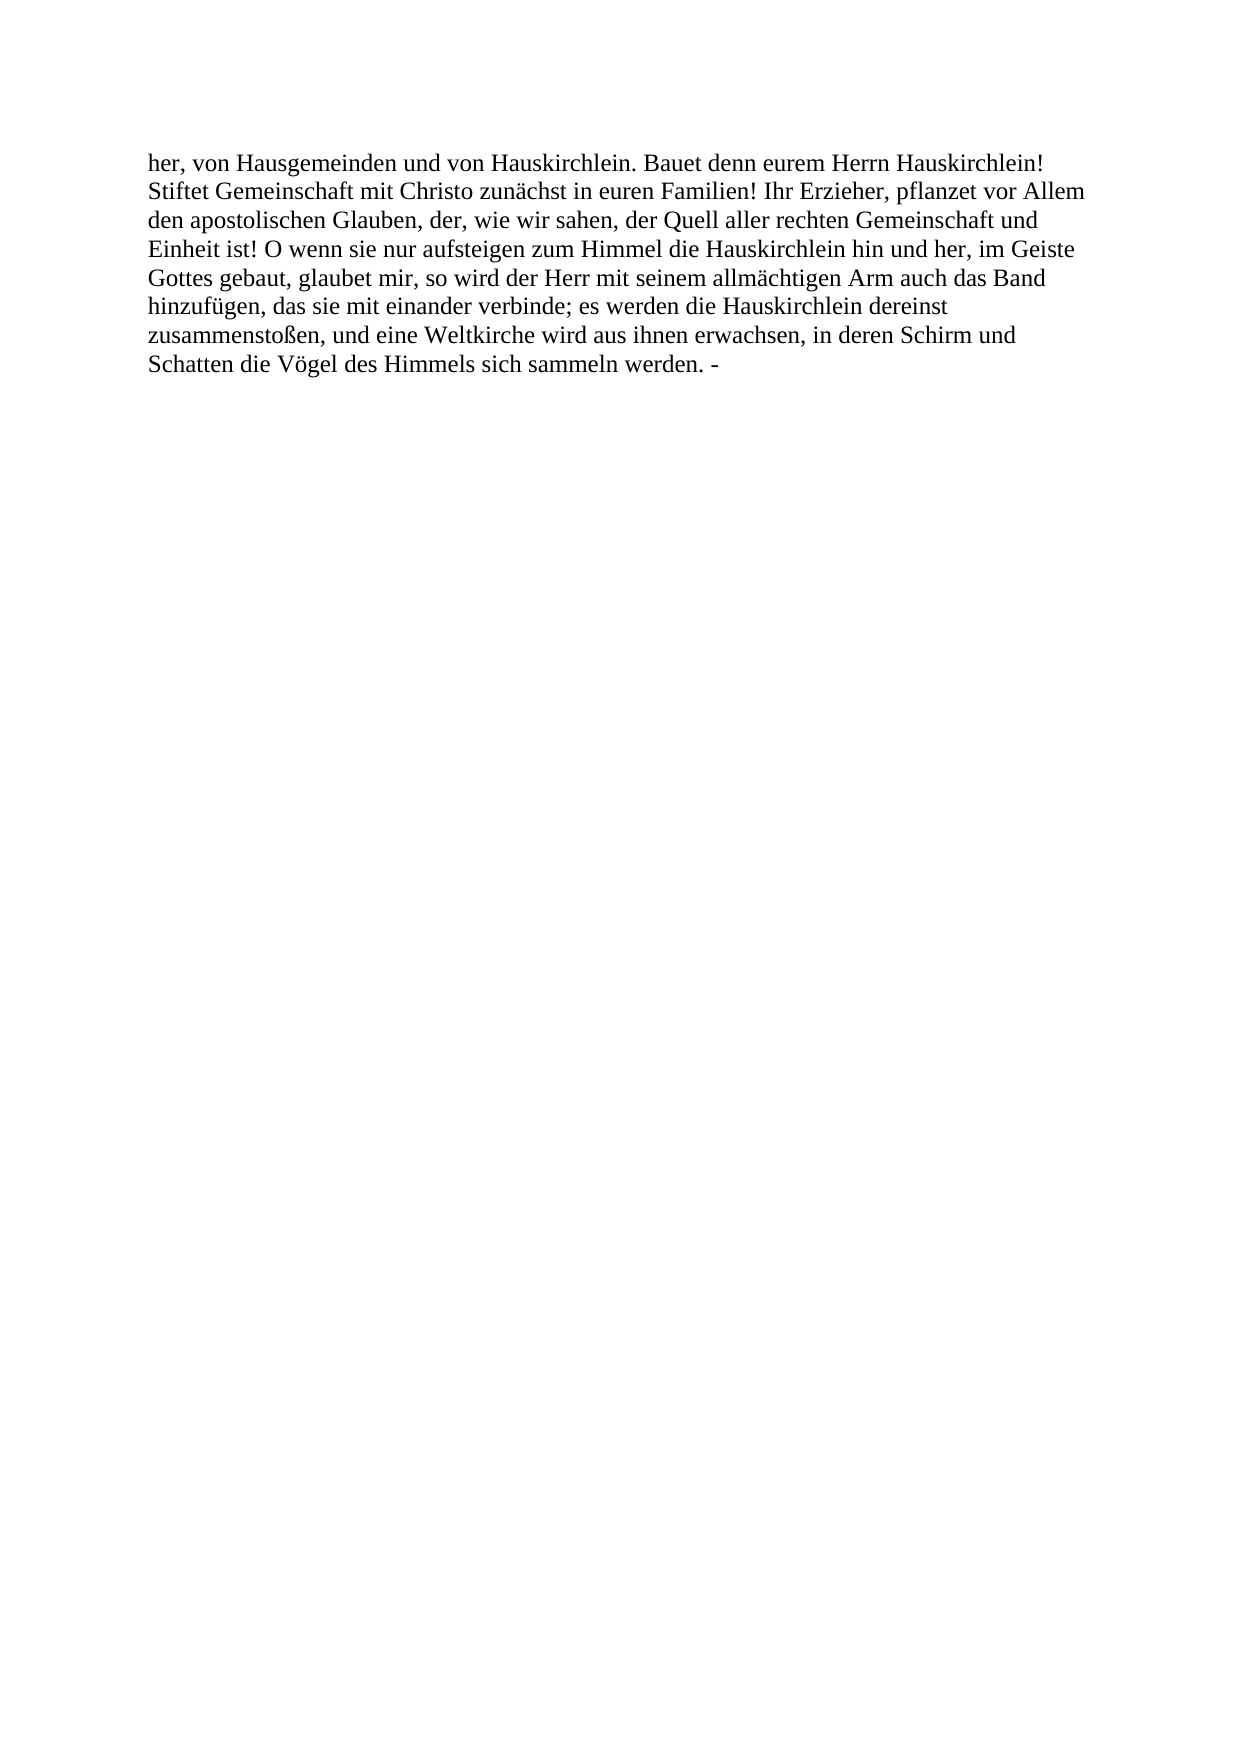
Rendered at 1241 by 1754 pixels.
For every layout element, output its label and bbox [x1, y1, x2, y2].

text [148, 148, 1093, 378]
